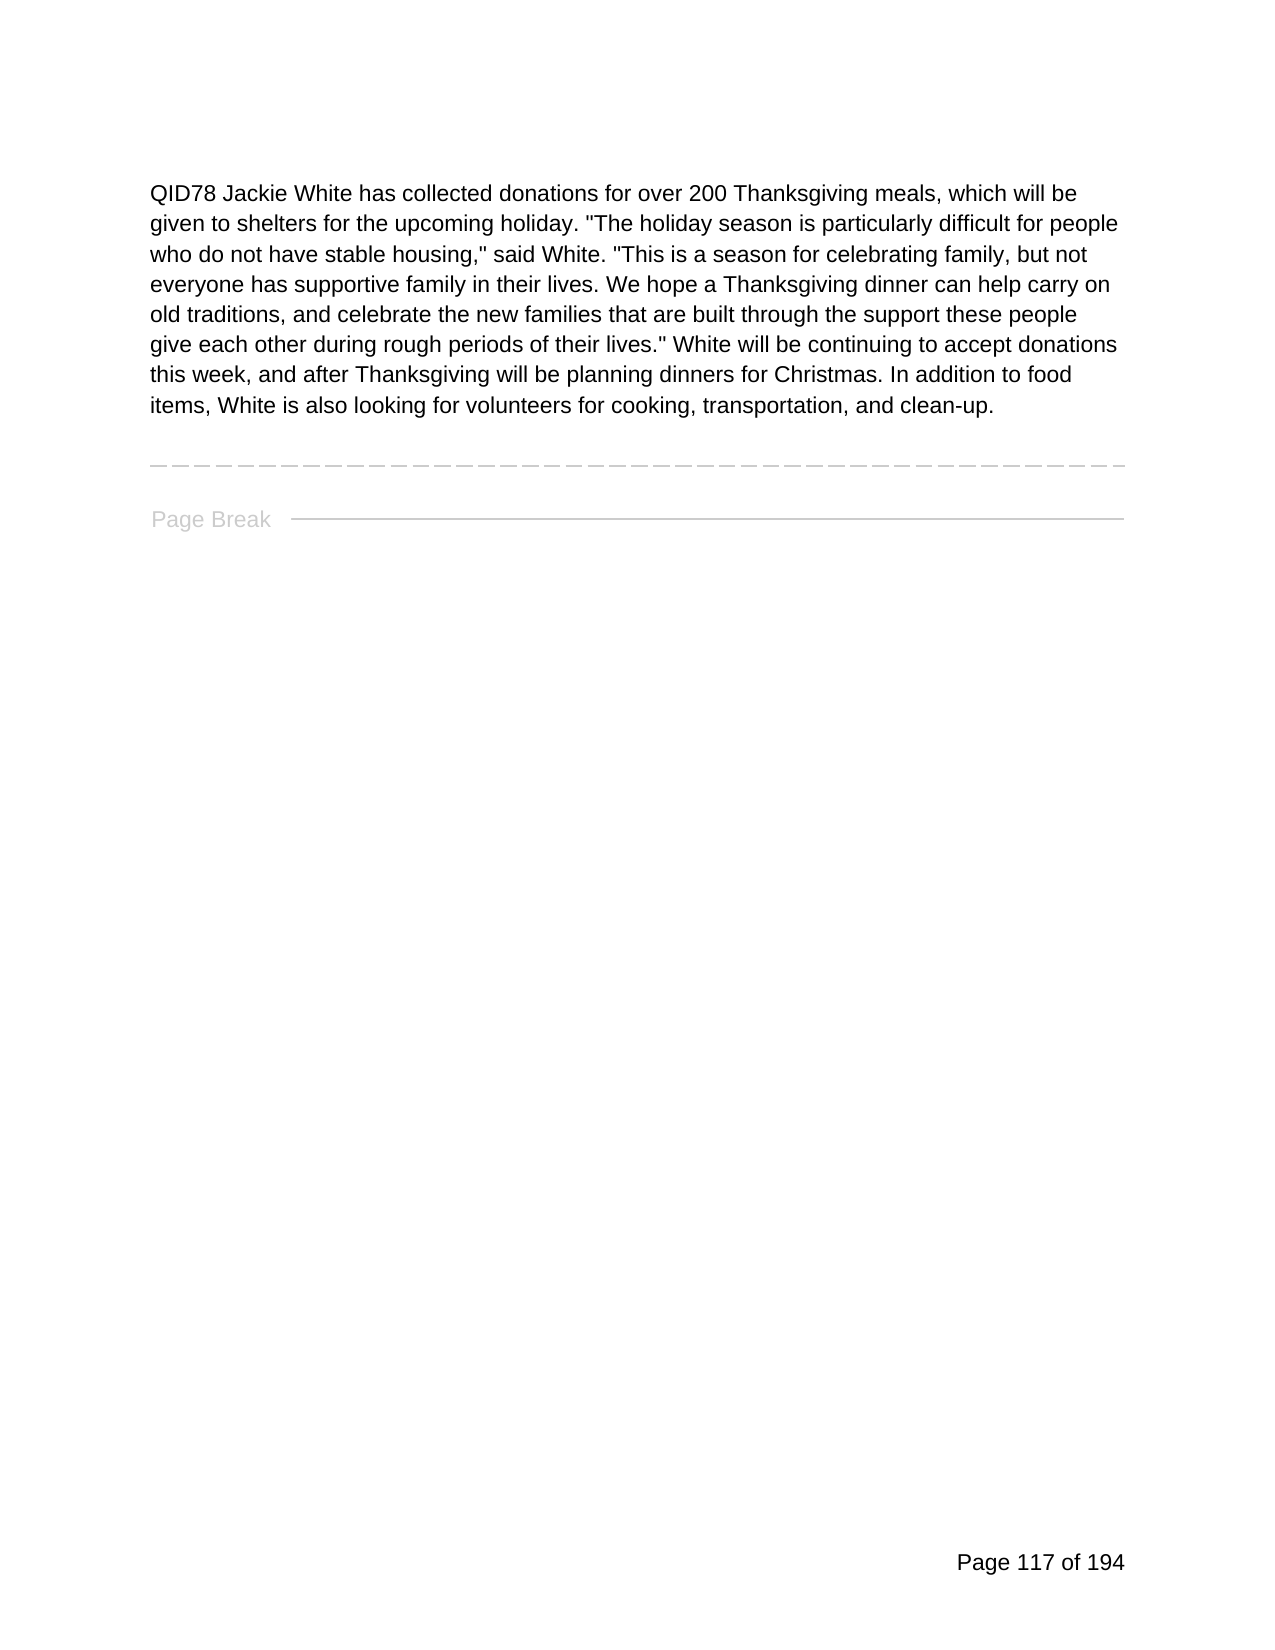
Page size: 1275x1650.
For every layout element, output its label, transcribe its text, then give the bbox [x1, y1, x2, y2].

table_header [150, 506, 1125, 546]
text QID78 Jackie White has collected donations for over 200 Thanksgiving meals, which will be given to shelters for the upcoming holiday. "The holiday season is particularly difficult for people who do not have stable housing," said White. "This is a season for celebrating family, but not everyone has supportive family in their lives. We hope a Thanksgiving dinner can help carry on old traditions, and celebrate the new families that are built through the support these people give each other during rough periods of their lives." White will be continuing to accept donations this week, and after Thanksgiving will be planning dinners for Christmas. In addition to food items, White is also looking for volunteers for cooking, transportation, and clean-up. [150, 180, 1125, 418]
